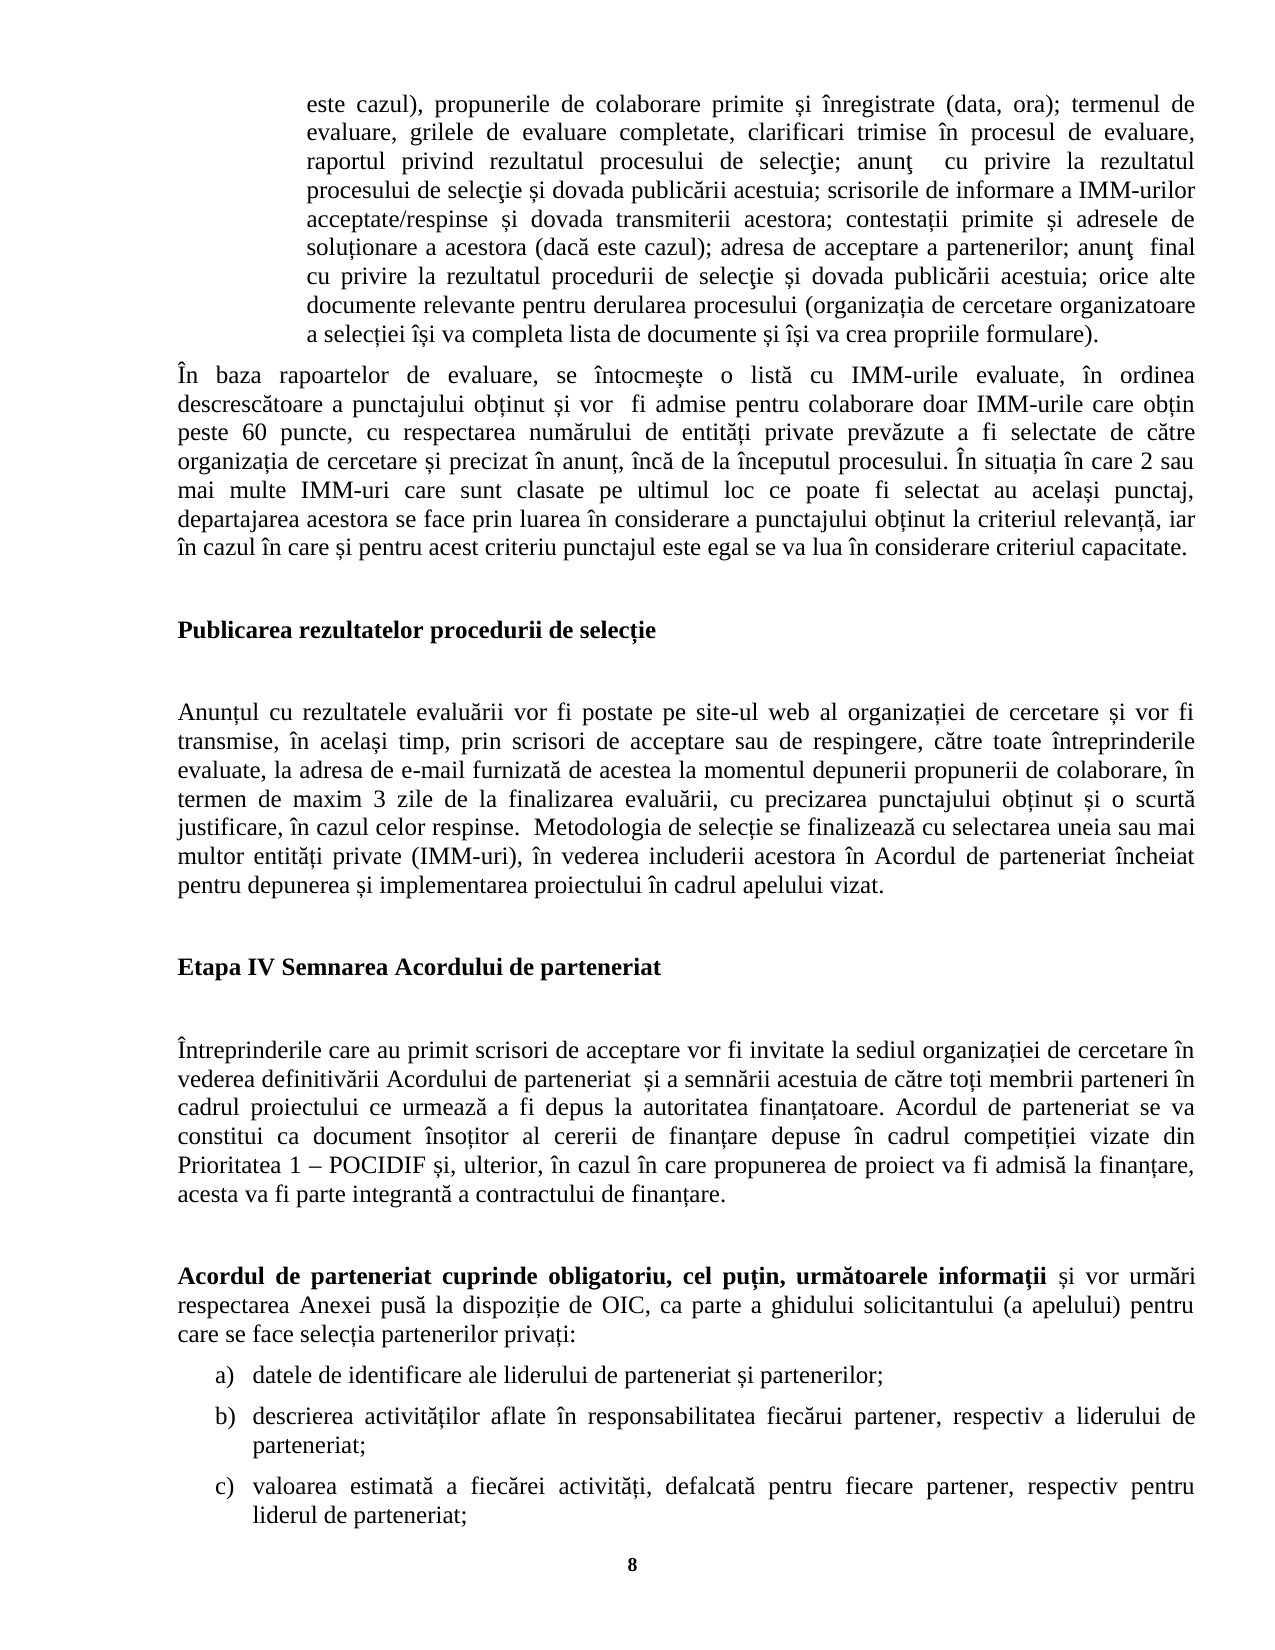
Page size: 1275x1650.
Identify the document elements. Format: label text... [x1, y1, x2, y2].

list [269, 89, 1196, 347]
text Întreprinderile care au primit scrisori de acceptare vor fi invitate la sediul organizației de cercetare în vederea definitivării Acordului de parteneriat și a semnării acestuia de către toți membrii parteneri în cadrul proiectului ce urmează a fi depus la autoritatea finanțatoare. Acordul de parteneriat se va constitui ca document însoțitor al cererii de finanțare depuse în cadrul competiției vizate din Prioritatea 1 – POCIDIF și, ulterior, în cazul în care propunerea de proiect va fi admisă la finanțare, acesta va fi parte integrantă a contractului de finanțare. [177, 1035, 1196, 1207]
text Publicarea rezultatelor procedurii de selecție [177, 615, 1196, 644]
text Anunțul cu rezultatele evaluării vor fi postate pe site-ul web al organizației de cercetare și vor fi transmise, în același timp, prin scrisori de acceptare sau de respingere, către toate întreprinderile evaluate, la adresa de e-mail furnizată de acestea la momentul depunerii propunerii de colaborare, în termen de maxim 3 zile de la finalizarea evaluării, cu precizarea punctajului obținut și o scurtă justificare, în cazul celor respinse. Metodologia de selecție se finalizează cu selectarea uneia sau mai multor entități private (IMM-uri), în vederea includerii acestora în Acordul de parteneriat încheiat pentru depunerea și implementarea proiectului în cadrul apelului vizat. [177, 697, 1196, 899]
list valoarea estimată a fiecărei activități, defalcată pentru fiecare partener, respectiv pentru liderul de parteneriat; [215, 1471, 1196, 1529]
list descrierea activităților aflate în responsabilitatea fiecărui partener, respectiv a liderului de parteneriat; [215, 1401, 1196, 1459]
text În baza rapoartelor de evaluare, se întocmește o listă cu IMM-urile evaluate, în ordinea descrescătoare a punctajului obținut și vor fi admise pentru colaborare doar IMM-urile care obțin peste 60 puncte, cu respectarea numărului de entități private prevăzute a fi selectate de către organizația de cercetare și precizat în anunț, încă de la începutul procesului. În situația în care 2 sau mai multe IMM-uri care sunt clasate pe ultimul loc ce poate fi selectat au același punctaj, departajarea acestora se face prin luarea în considerare a punctajului obținut la criteriul relevanță, iar în cazul în care și pentru acest criteriu punctajul este egal se va lua în considerare criteriul capacitate. [177, 360, 1196, 561]
text Acordul de parteneriat cuprinde obligatoriu, cel puțin, următoarele informații și vor urmări respectarea Anexei pusă la dispoziție de OIC, ca parte a ghidului solicitantului (a apelului) pentru care se face selecția partenerilor privați: [177, 1261, 1196, 1347]
list datele de identificare ale liderului de parteneriat și partenerilor; [215, 1360, 1196, 1389]
text Etapa IV Semnarea Acordului de parteneriat [177, 952, 1196, 981]
